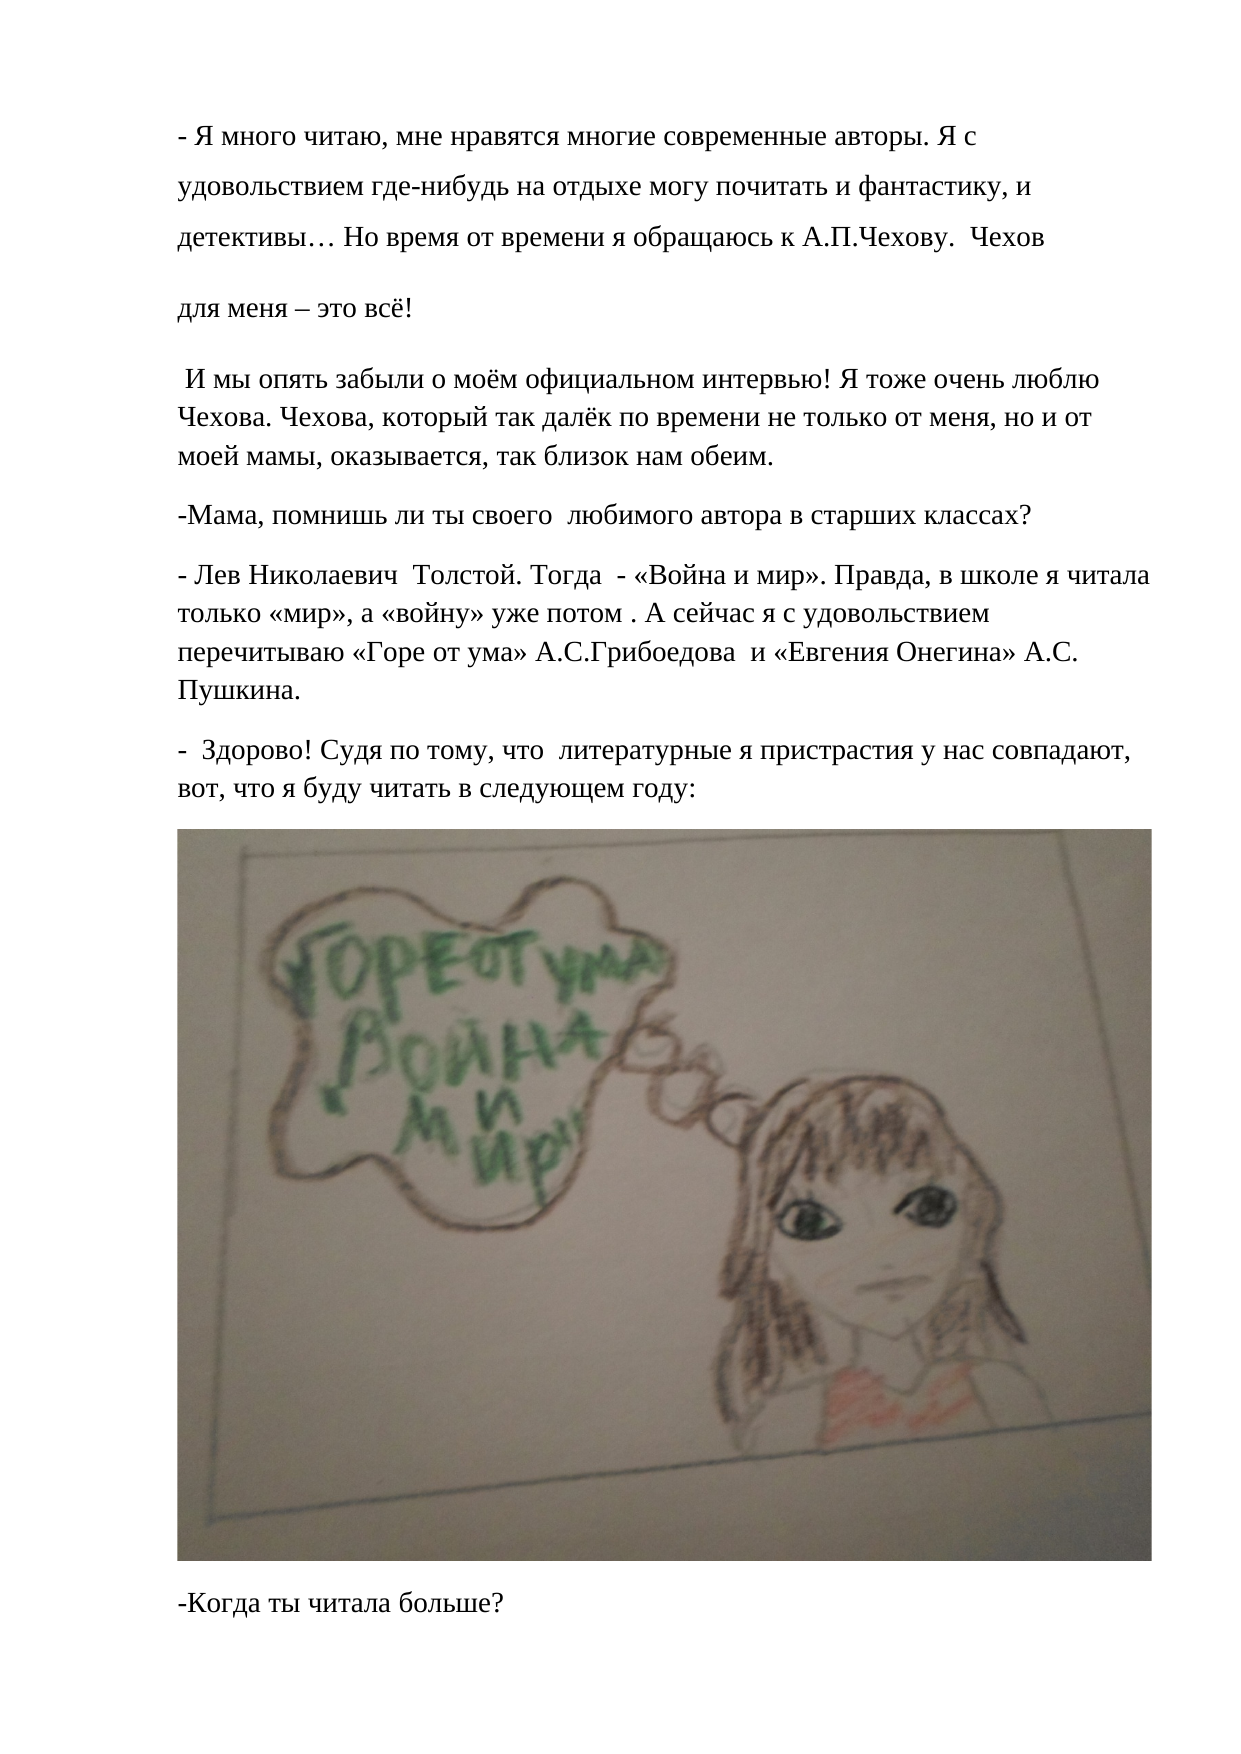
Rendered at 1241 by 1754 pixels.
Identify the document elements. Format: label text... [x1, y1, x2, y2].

text для меня – это всё! [177, 290, 1152, 323]
text -Когда ты читала больше? [177, 1586, 1152, 1619]
text -Мама, помнишь ли ты своего любимого автора в старших классах? [177, 497, 1152, 531]
text - Лев Николаевич Толстой. Тогда - «Война и мир». Правда, в школе я читала только «мир», а «войну» уже потом . А сейчас я с удовольствием перечитываю «Горе от ума» А.С.Грибоедова и «Евгения Онегина» А.С. Пушкина. [177, 557, 1152, 706]
text И мы опять забыли о моём официальном интервью! Я тоже очень люблю Чехова. Чехова, который так далёк по времени не только от меня, но и от моей мамы, оказывается, так близок нам обеим. [177, 361, 1152, 472]
picture [177, 829, 1152, 1561]
text - Я много читаю, мне нравятся многие современные авторы. Я с удовольствием где-нибудь на отдыхе могу почитать и фантастику, и детективы… Но время от времени я обращаюсь к А.П.Чехову. Чехов [177, 118, 1152, 252]
text - Здорово! Судя по тому, что литературные я пристрастия у нас совпадают, вот, что я буду читать в следующем году: [177, 732, 1152, 804]
